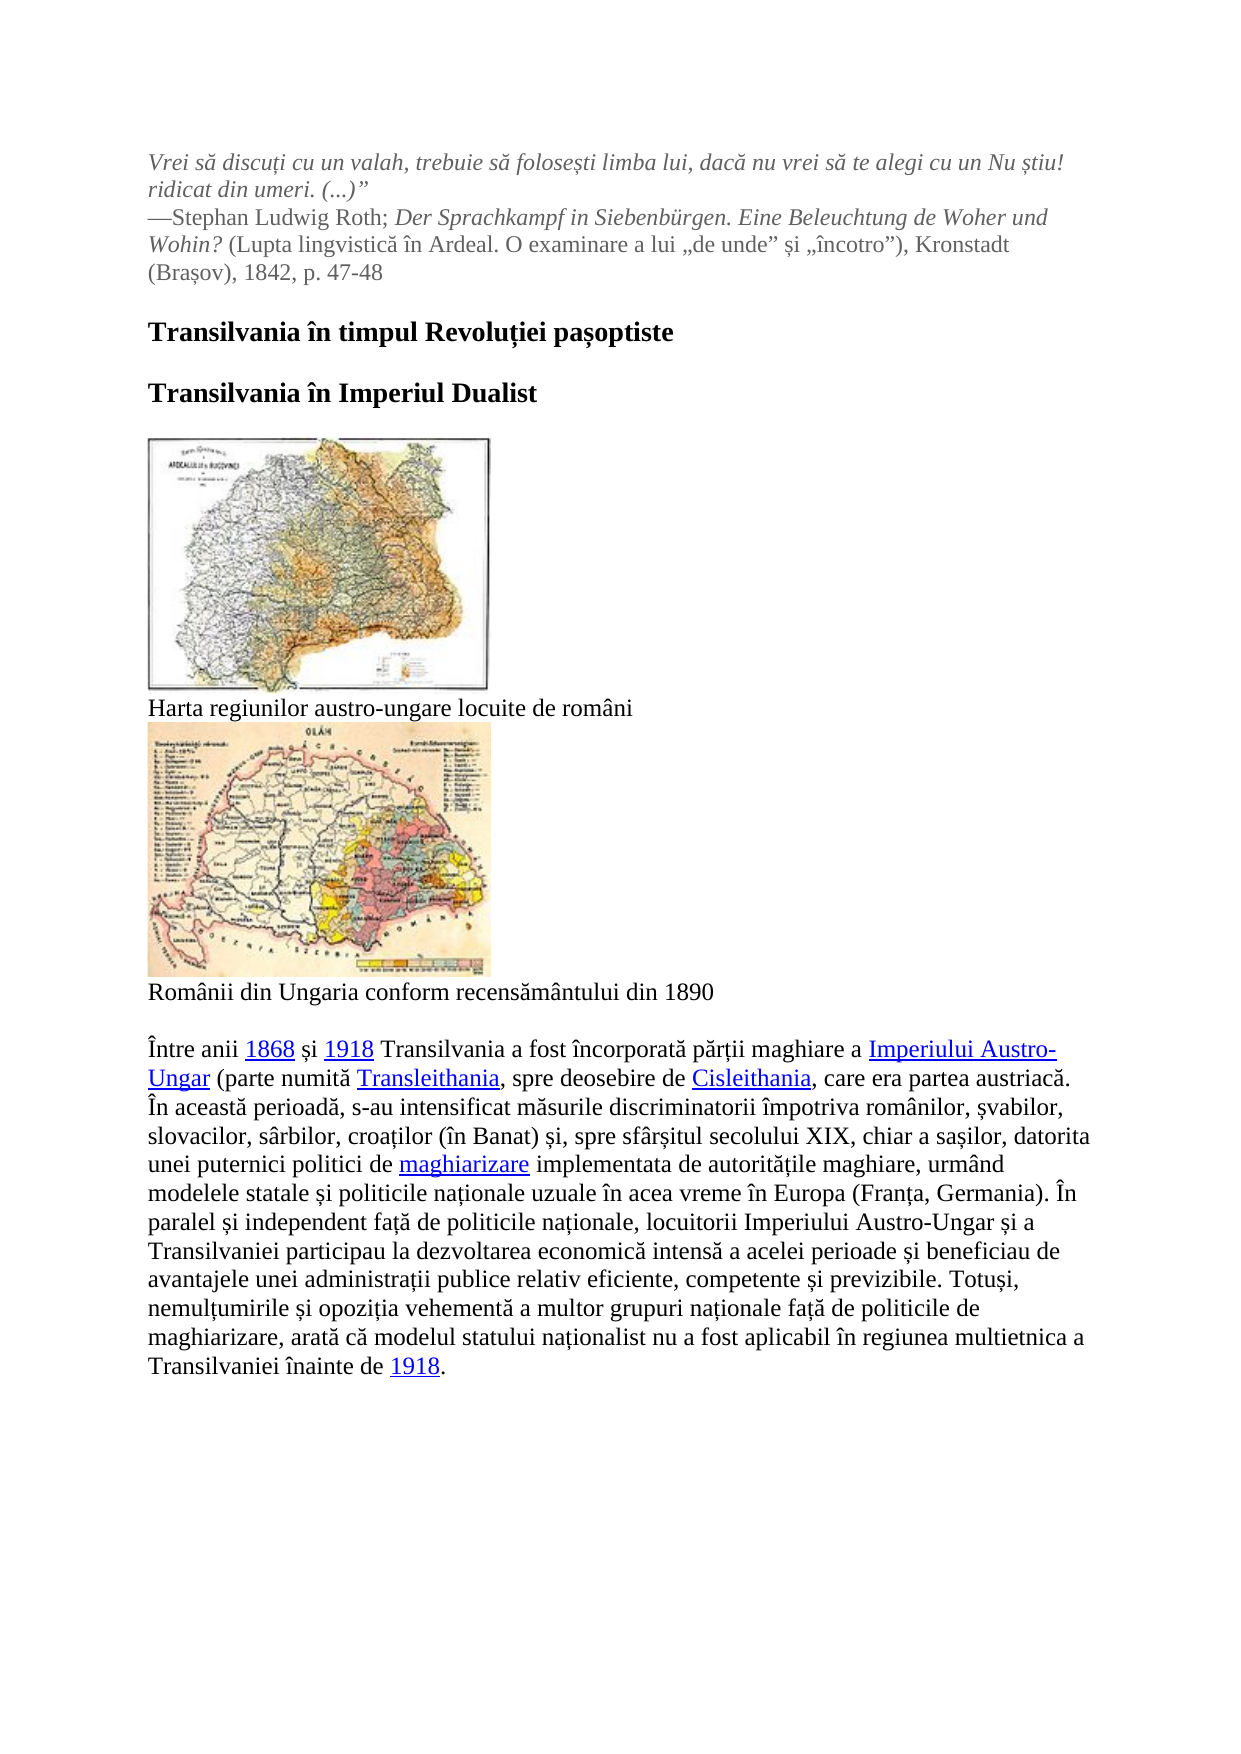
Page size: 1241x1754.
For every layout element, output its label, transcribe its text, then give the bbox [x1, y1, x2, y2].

picture [147, 722, 491, 977]
text Transilvania în Imperiul Dualist [148, 376, 1093, 409]
text Între anii 1868 și 1918 Transilvania a fost încorporată părții maghiare a Imperiului Austro-Ungar (parte numită Transleithania, spre deosebire de Cisleithania, care era partea austriacă. În această perioadă, s-au intensificat măsurile discriminatorii împotriva românilor, șvabilor, slovacilor, sârbilor, croaților (în Banat) și, spre sfârșitul secolului XIX, chiar a sașilor, datorita unei puternici politici de maghiarizare implementata de autoritățile maghiare, urmând modelele statale și politicile naționale uzuale în acea vreme în Europa (Franța, Germania). În paralel și independent față de politicile naționale, locuitorii Imperiului Austro-Ungar și a Transilvaniei participau la dezvoltarea economică intensă a acelei perioade și beneficiau de avantajele unei administrații publice relativ eficiente, competente și previzibile. Totuși, nemulțumirile și opoziția vehementă a multor grupuri naționale față de politicile de maghiarizare, arată că modelul statului naționalist nu a fost aplicabil în regiunea multietnica a Transilvaniei înainte de 1918. [148, 1034, 1093, 1379]
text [148, 148, 1093, 203]
text —Stephan Ludwig Roth; Der Sprachkampf in Siebenbürgen. Eine Beleuchtung de Woher und Wohin? (Lupta lingvistică în Ardeal. O examinare a lui „de unde” și „încotro”), Kronstadt (Brașov), 1842, p. 47-48 [148, 203, 1093, 286]
text Harta regiunilor austro-ungare locuite de români [148, 693, 1093, 722]
text Românii din Ungaria conform recensământului din 1890 [148, 977, 1093, 1005]
text Transilvania în timpul Revoluției pașoptiste [148, 315, 1093, 347]
picture [147, 437, 491, 694]
